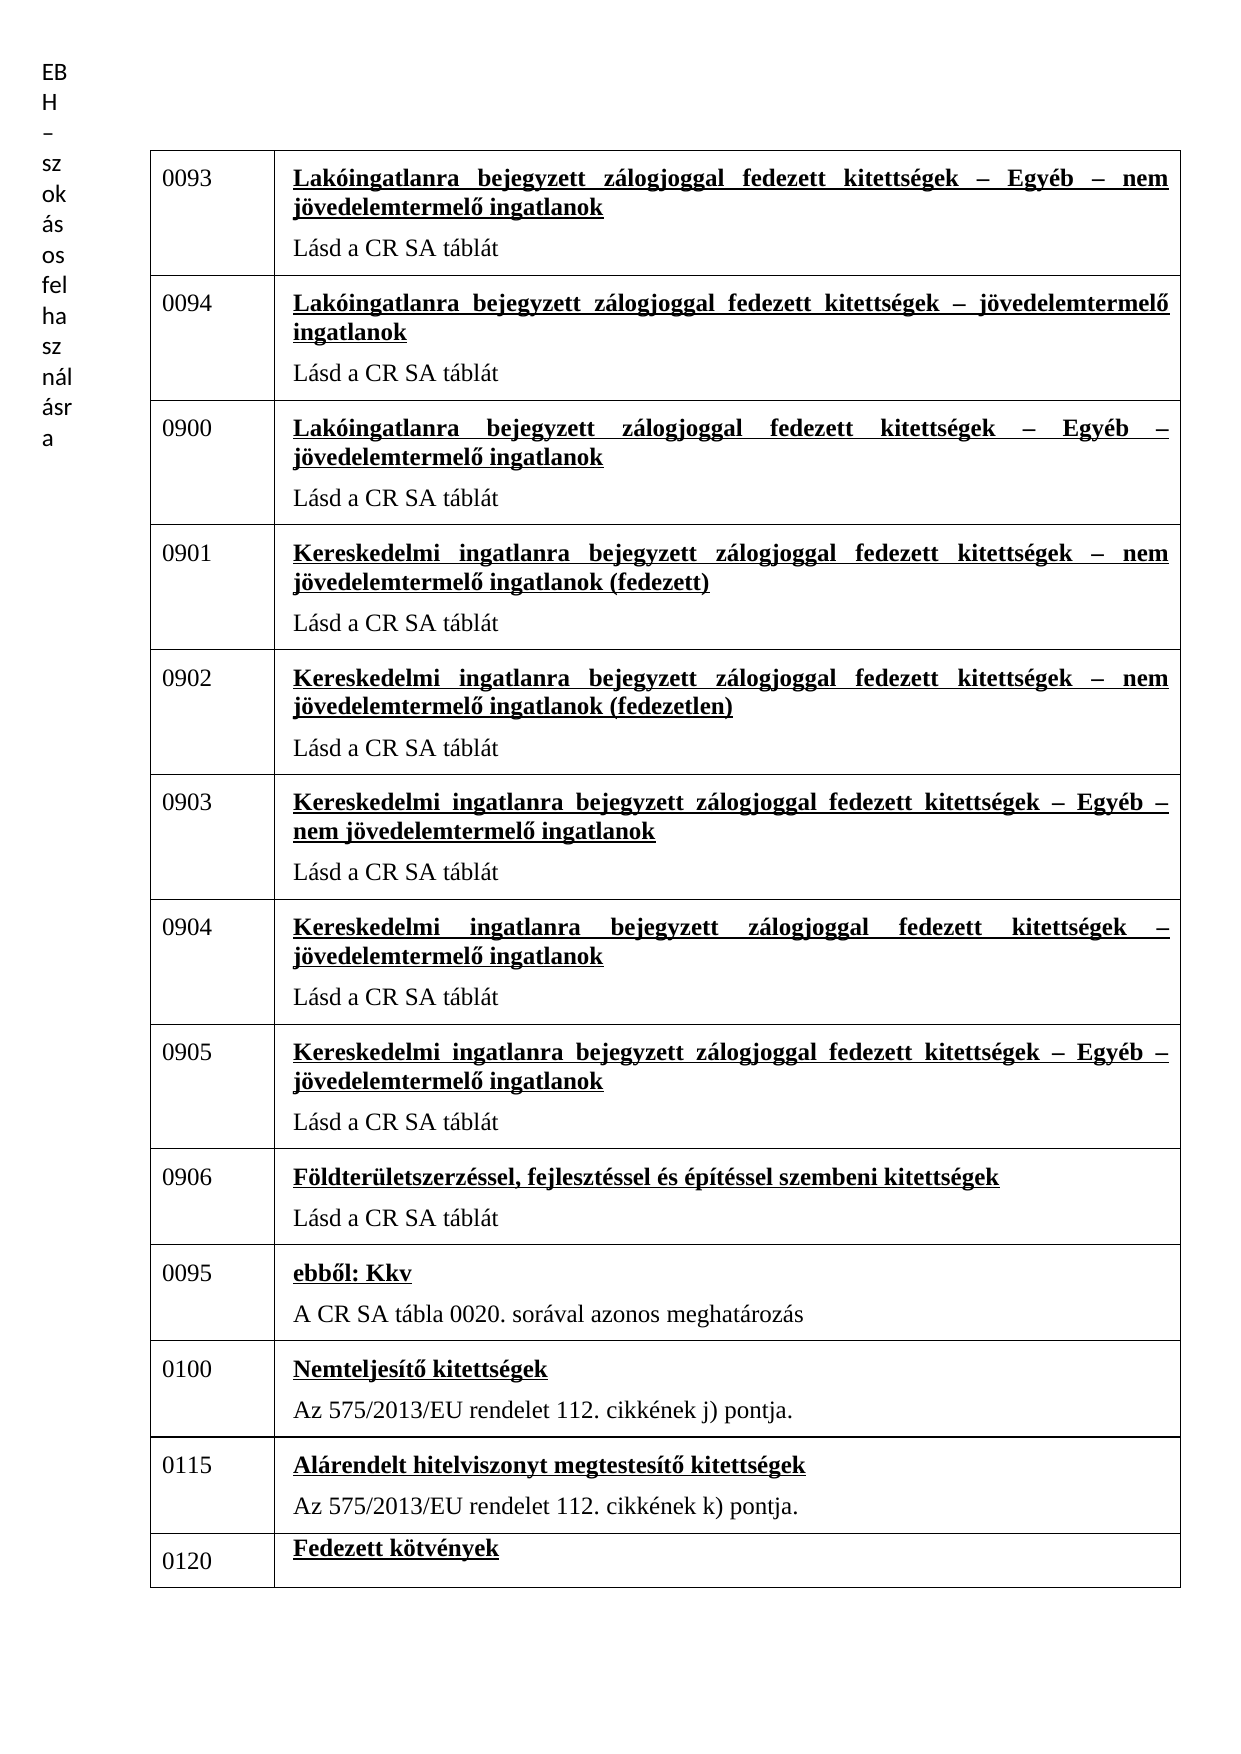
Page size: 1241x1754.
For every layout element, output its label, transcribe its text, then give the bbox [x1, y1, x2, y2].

table_cell 0120 [151, 1534, 274, 1587]
table_cell Földterületszerzéssel, fejlesztéssel és építéssel szembeni kitettségek Lásd a CR SA táblát [275, 1149, 1180, 1244]
table_cell Nemteljesítő kitettségek Az 575/2013/EU rendelet 112. cikkének j) pontja. [275, 1341, 1180, 1436]
table_cell 0900 [151, 401, 274, 524]
table_cell ebből: Kkv A CR SA tábla 0020. sorával azonos meghatározás [275, 1245, 1180, 1340]
table_cell 0905 [151, 1025, 274, 1148]
table_cell 0093 [151, 151, 274, 275]
table_cell Kereskedelmi ingatlanra bejegyzett zálogjoggal fedezett kitettségek – nem jövedelemtermelő ingatlanok (fedezetlen) Lásd a CR SA táblát [275, 650, 1180, 774]
table_cell Lakóingatlanra bejegyzett zálogjoggal fedezett kitettségek – Egyéb – jövedelemtermelő ingatlanok Lásd a CR SA táblát [275, 401, 1180, 524]
table_cell 0906 [151, 1149, 274, 1244]
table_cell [275, 1534, 1180, 1587]
table_cell 0094 [151, 276, 274, 399]
table_cell Lakóingatlanra bejegyzett zálogjoggal fedezett kitettségek – Egyéb – nem jövedelemtermelő ingatlanok Lásd a CR SA táblát [275, 151, 1180, 275]
table_cell Kereskedelmi ingatlanra bejegyzett zálogjoggal fedezett kitettségek – Egyéb – jövedelemtermelő ingatlanok Lásd a CR SA táblát [275, 1025, 1180, 1148]
table_cell 0901 [151, 525, 274, 649]
table_cell 0904 [151, 900, 274, 1023]
table_cell Kereskedelmi ingatlanra bejegyzett zálogjoggal fedezett kitettségek – Egyéb – nem jövedelemtermelő ingatlanok Lásd a CR SA táblát [275, 775, 1180, 899]
table_cell Alárendelt hitelviszonyt megtestesítő kitettségek Az 575/2013/EU rendelet 112. cikkének k) pontja. [275, 1438, 1180, 1532]
table_cell Kereskedelmi ingatlanra bejegyzett zálogjoggal fedezett kitettségek – jövedelemtermelő ingatlanok Lásd a CR SA táblát [275, 900, 1180, 1023]
table_cell 0095 [151, 1245, 274, 1340]
table_cell 0902 [151, 650, 274, 774]
table_cell 0100 [151, 1341, 274, 1436]
table_cell 0115 [151, 1438, 274, 1532]
table_cell Kereskedelmi ingatlanra bejegyzett zálogjoggal fedezett kitettségek – nem jövedelemtermelő ingatlanok (fedezett) Lásd a CR SA táblát [275, 525, 1180, 649]
table_cell Lakóingatlanra bejegyzett zálogjoggal fedezett kitettségek – jövedelemtermelő ingatlanok Lásd a CR SA táblát [275, 276, 1180, 399]
table_cell 0903 [151, 775, 274, 899]
